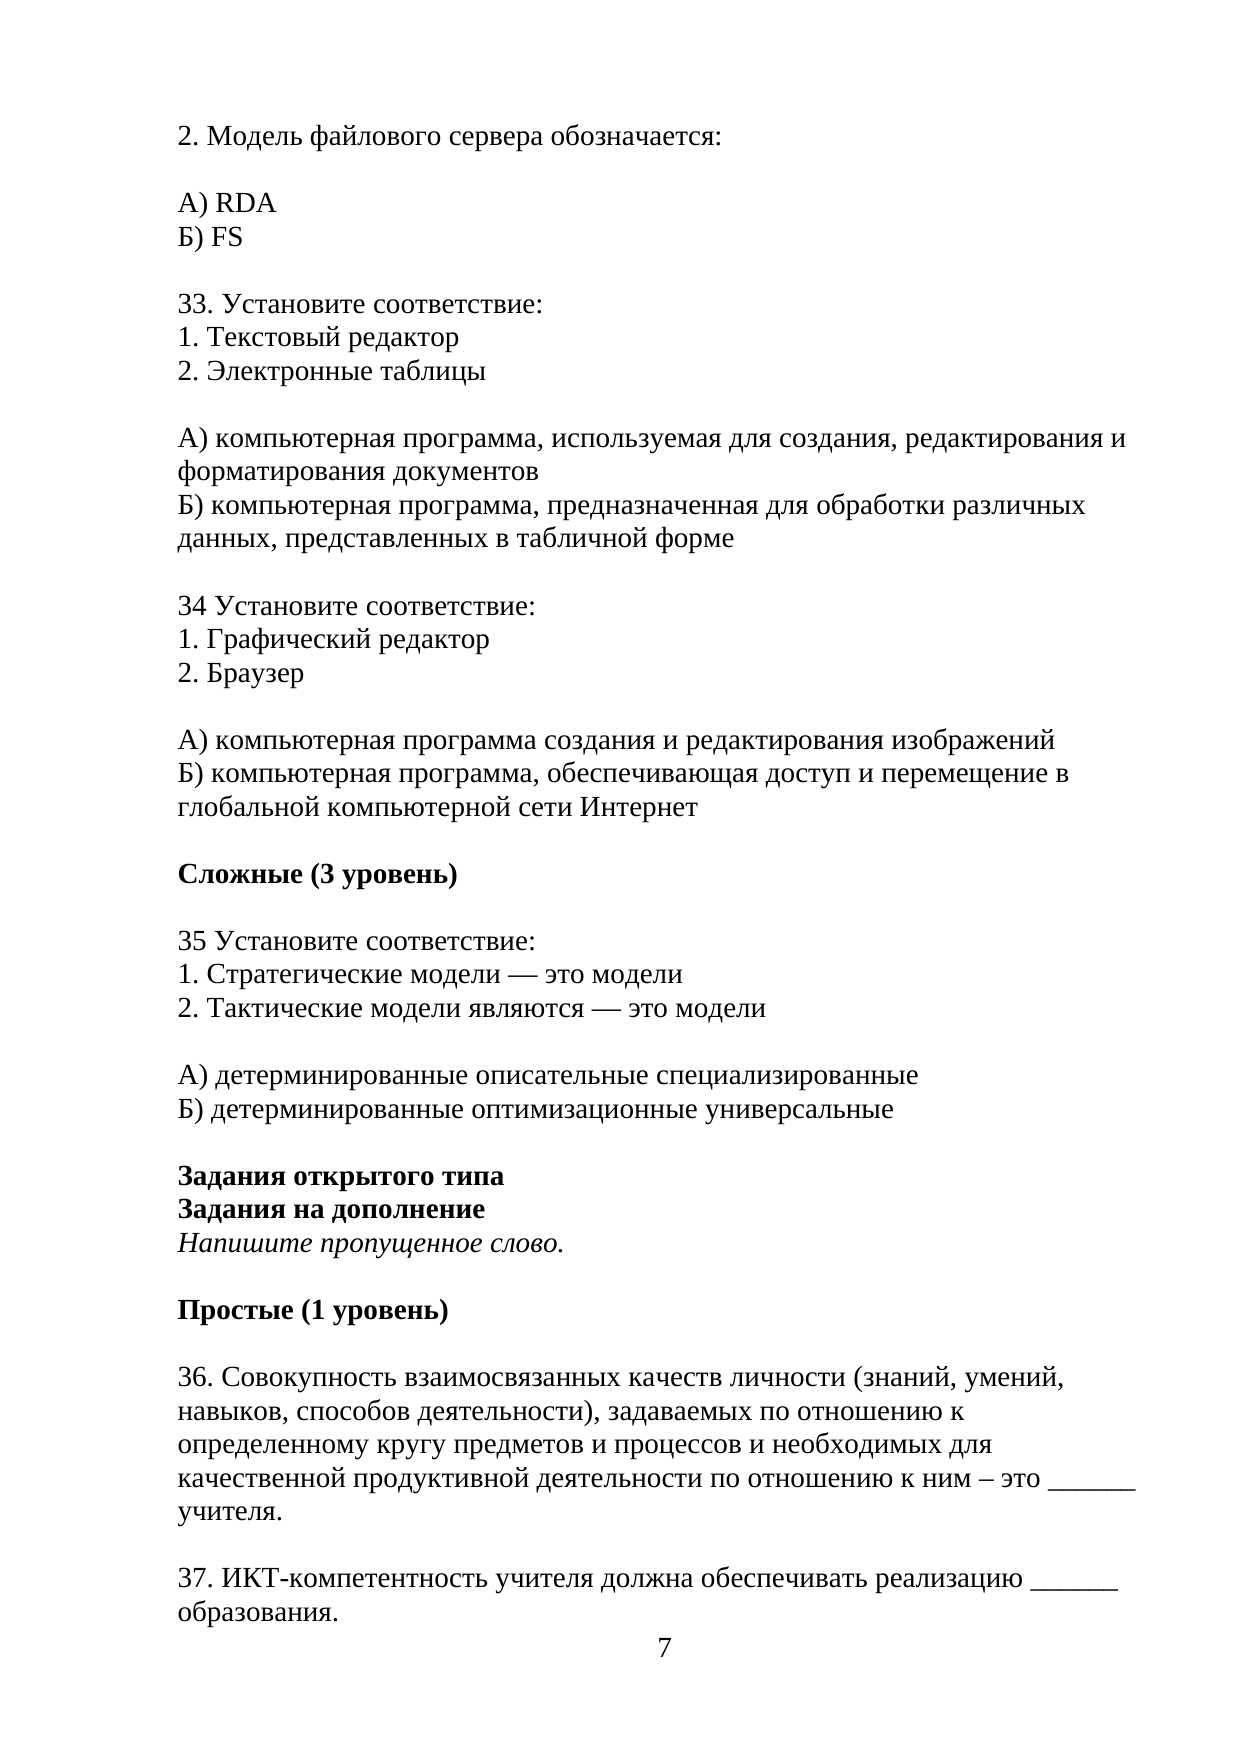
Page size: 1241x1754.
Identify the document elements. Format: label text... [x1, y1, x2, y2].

text Б) FS [177, 219, 1152, 252]
text А) компьютерная программа, используемая для создания, редактирования и форматирования документов [177, 420, 1152, 487]
text Б) детерминированные оптимизационные универсальные [177, 1091, 1152, 1124]
text А) RDA [177, 185, 1152, 219]
text Сложные (3 уровень) [177, 856, 1152, 889]
text Задания на дополнение [177, 1191, 1152, 1225]
text 1. Текстовый редактор [177, 319, 1152, 353]
text 37. ИКТ-компетентность учителя должна обеспечивать реализацию ______ образования. [177, 1560, 1152, 1627]
text Напишите пропущенное слово. [177, 1225, 1152, 1258]
text Простые (1 уровень) [177, 1292, 1152, 1326]
text А) компьютерная программа создания и редактирования изображений [177, 722, 1152, 755]
text А) детерминированные описательные специализированные [177, 1057, 1152, 1091]
text 2. Модель файлового сервера обозначается: [177, 118, 1152, 152]
text Задания открытого типа [177, 1158, 1152, 1191]
text 35 Установите соответствие: [177, 923, 1152, 957]
text 34 Установите соответствие: [177, 588, 1152, 621]
text 2. Тактические модели являются — это модели [177, 990, 1152, 1024]
text 36. Совокупность взаимосвязанных качеств личности (знаний, умений, навыков, способов деятельности), задаваемых по отношению к определенному кругу предметов и процессов и необходимых для качественной продуктивной деятельности по отношению к ним – это ______ учителя. [177, 1359, 1152, 1527]
text Б) компьютерная программа, обеспечивающая доступ и перемещение в глобальной компьютерной сети Интернет [177, 755, 1152, 822]
text 2. Электронные таблицы [177, 353, 1152, 386]
text 1. Стратегические модели — это модели [177, 957, 1152, 990]
text 33. Установите соответствие: [177, 286, 1152, 319]
text 2. Браузер [177, 655, 1152, 688]
text 1. Графический редактор [177, 621, 1152, 655]
text Б) компьютерная программа, предназначенная для обработки различных данных, представленных в табличной форме [177, 487, 1152, 554]
